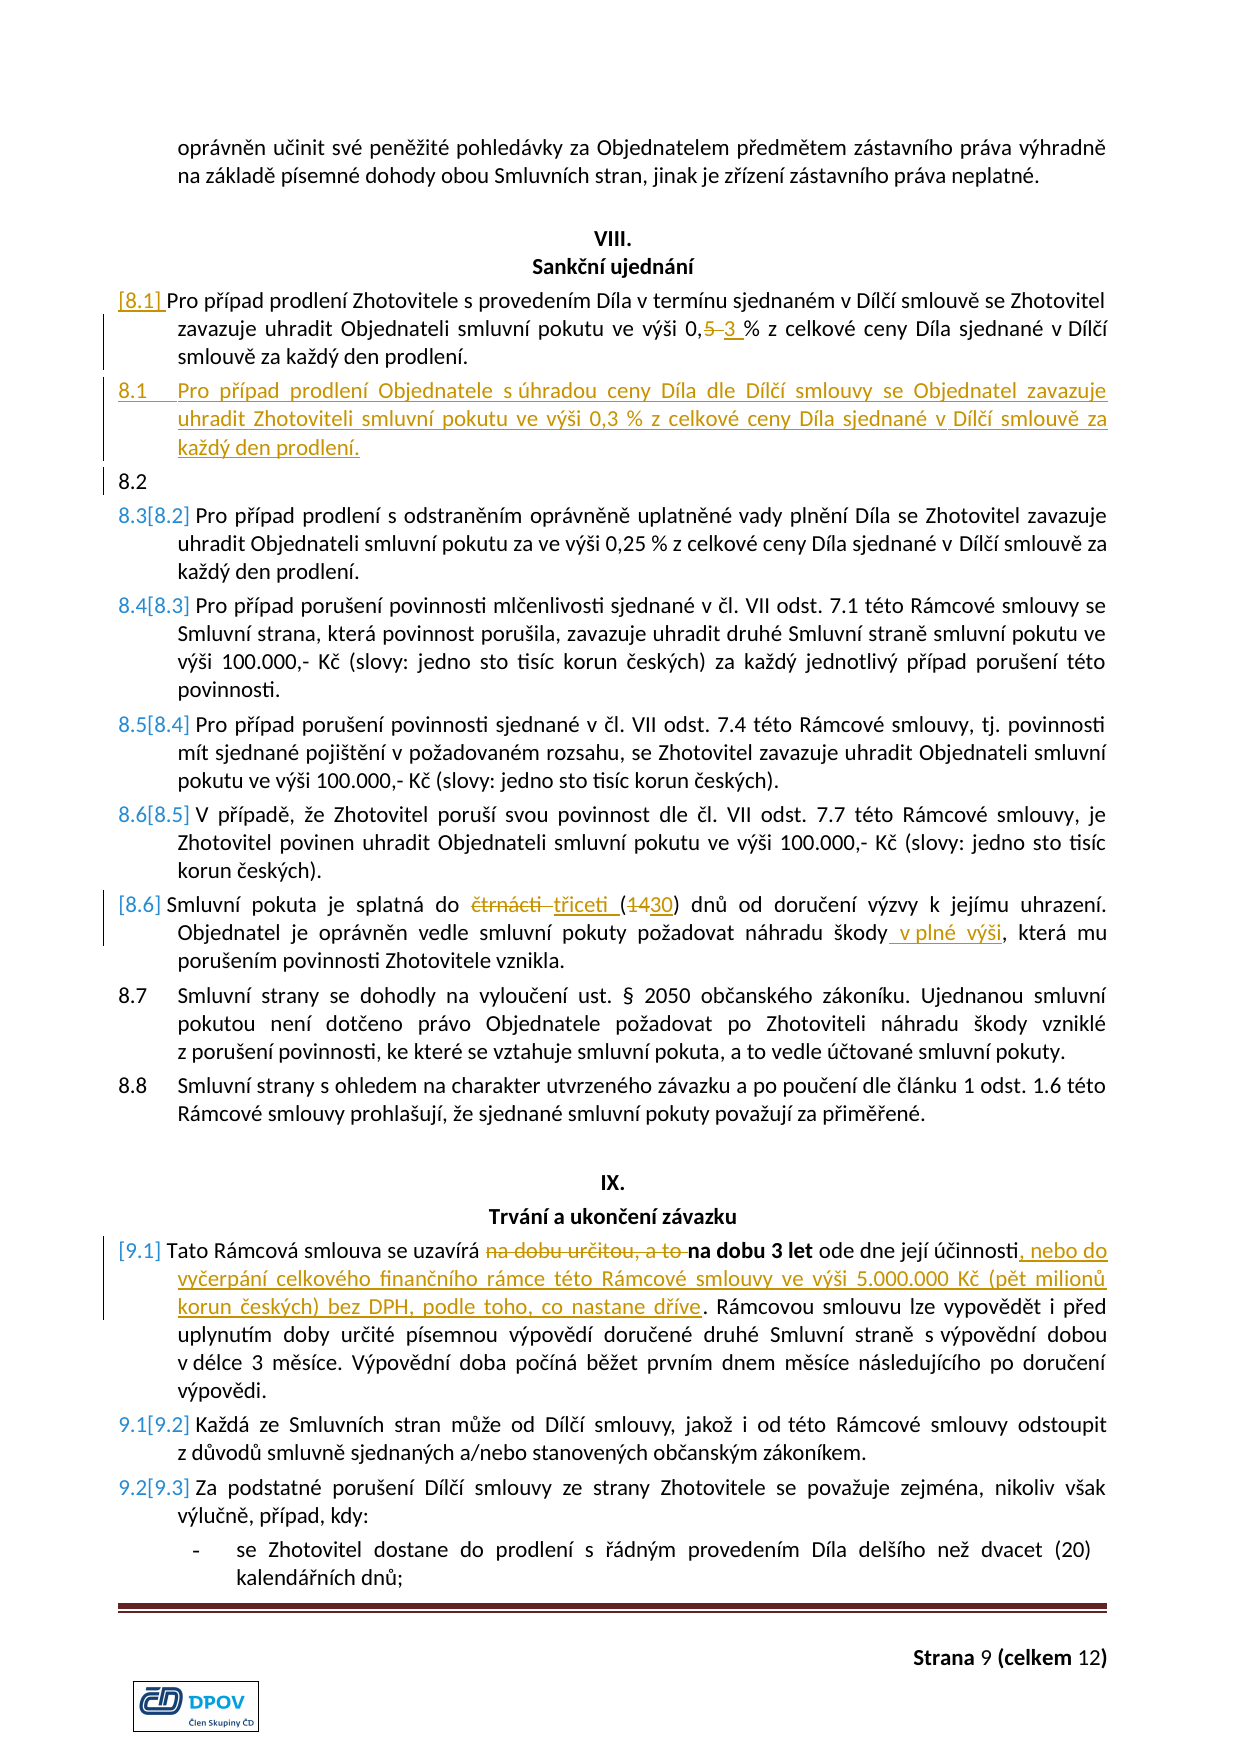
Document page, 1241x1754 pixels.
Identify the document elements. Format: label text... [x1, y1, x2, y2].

list Smluvní pokuta je splatná do () dnů od doručení výzvy k jejímu uhrazení. Objednatel je oprávněn vedle smluvní pokuty požadovat náhradu škody, která mu porušením povinnosti Zhotovitele vznikla. [118, 890, 1107, 974]
list Za podstatné porušení Dílčí smlouvy ze strany Zhotovitele se považuje zejména, nikoliv však výlučně, případ, kdy: [118, 1473, 1107, 1529]
text Sankční ujednání [118, 252, 1107, 280]
list Každá ze Smluvních stran může od Dílčí smlouvy, jakož i od této Rámcové smlouvy odstoupit z důvodů smluvně sjednaných a/nebo stanovených občanským zákoníkem. [118, 1411, 1107, 1467]
list Smluvní strany se dohodly na vyloučení ust. § 2050 občanského zákoníku. Ujednanou smluvní pokutou není dotčeno právo Objednatele požadovat po Zhotoviteli náhradu škody vzniklé z porušení povinnosti, ke které se vztahuje smluvní pokuta, a to vedle účtované smluvní pokuty. [118, 981, 1107, 1065]
list Tato Rámcová smlouva se uzavírá na dobu 3 let ode dne její účinnosti. Rámcovou smlouvu lze vypovědět i před uplynutím doby určité písemnou výpovědí doručené druhé Smluvní straně s výpovědní dobou v délce 3 měsíce. Výpovědní doba počíná běžet prvním dnem měsíce následujícího po doručení výpovědi. [118, 1236, 1107, 1404]
list Pro případ prodlení s odstraněním oprávněně uplatněné vady plnění Díla se Zhotovitel zavazuje uhradit Objednateli smluvní pokutu za ve výši 0,25 % z celkové ceny Díla sjednané v Dílčí smlouvě za každý den prodlení. [118, 501, 1107, 585]
text VIII. [118, 224, 1107, 252]
picture [134, 1682, 258, 1731]
list V případě, že Zhotovitel poruší svou povinnost dle čl. VII odst. 7.7 této Rámcové smlouvy, je Zhotovitel povinen uhradit Objednateli smluvní pokutu ve výši 100.000,- Kč (slovy: jedno sto tisíc korun českých). [118, 800, 1107, 884]
list Pro případ porušení povinnosti sjednané v čl. VII odst. 7.4 této Rámcové smlouvy, tj. povinnosti mít sjednané pojištění v požadovaném rozsahu, se Zhotovitel zavazuje uhradit Objednateli smluvní pokutu ve výši 100.000,- Kč (slovy: jedno sto tisíc korun českých). [118, 710, 1107, 794]
text IX. [118, 1168, 1107, 1196]
list Pro případ prodlení Zhotovitele s provedením Díla v termínu sjednaném v Dílčí smlouvě se Zhotovitel zavazuje uhradit Objednateli smluvní pokutu ve výši 0,% z celkové ceny Díla sjednané v Dílčí smlouvě za každý den prodlení. [118, 286, 1107, 370]
list Pro případ porušení povinnosti mlčenlivosti sjednané v čl. VII odst. 7.1 této Rámcové smlouvy se Smluvní strana, která povinnost porušila, zavazuje uhradit druhé Smluvní straně smluvní pokutu ve výši 100.000,- Kč (slovy: jedno sto tisíc korun českých) za každý jednotlivý případ porušení této povinnosti. [118, 591, 1107, 703]
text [177, 133, 1107, 189]
text Trvání a ukončení závazku [118, 1202, 1107, 1230]
list se Zhotovitel dostane do prodlení s řádným provedením Díla delšího než dvacet (20) kalendářních dnů; [192, 1535, 1093, 1591]
list Smluvní strany s ohledem na charakter utvrzeného závazku a po poučení dle článku 1 odst. 1.6 této Rámcové smlouvy prohlašují, že sjednané smluvní pokuty považují za přiměřené. [118, 1071, 1107, 1127]
